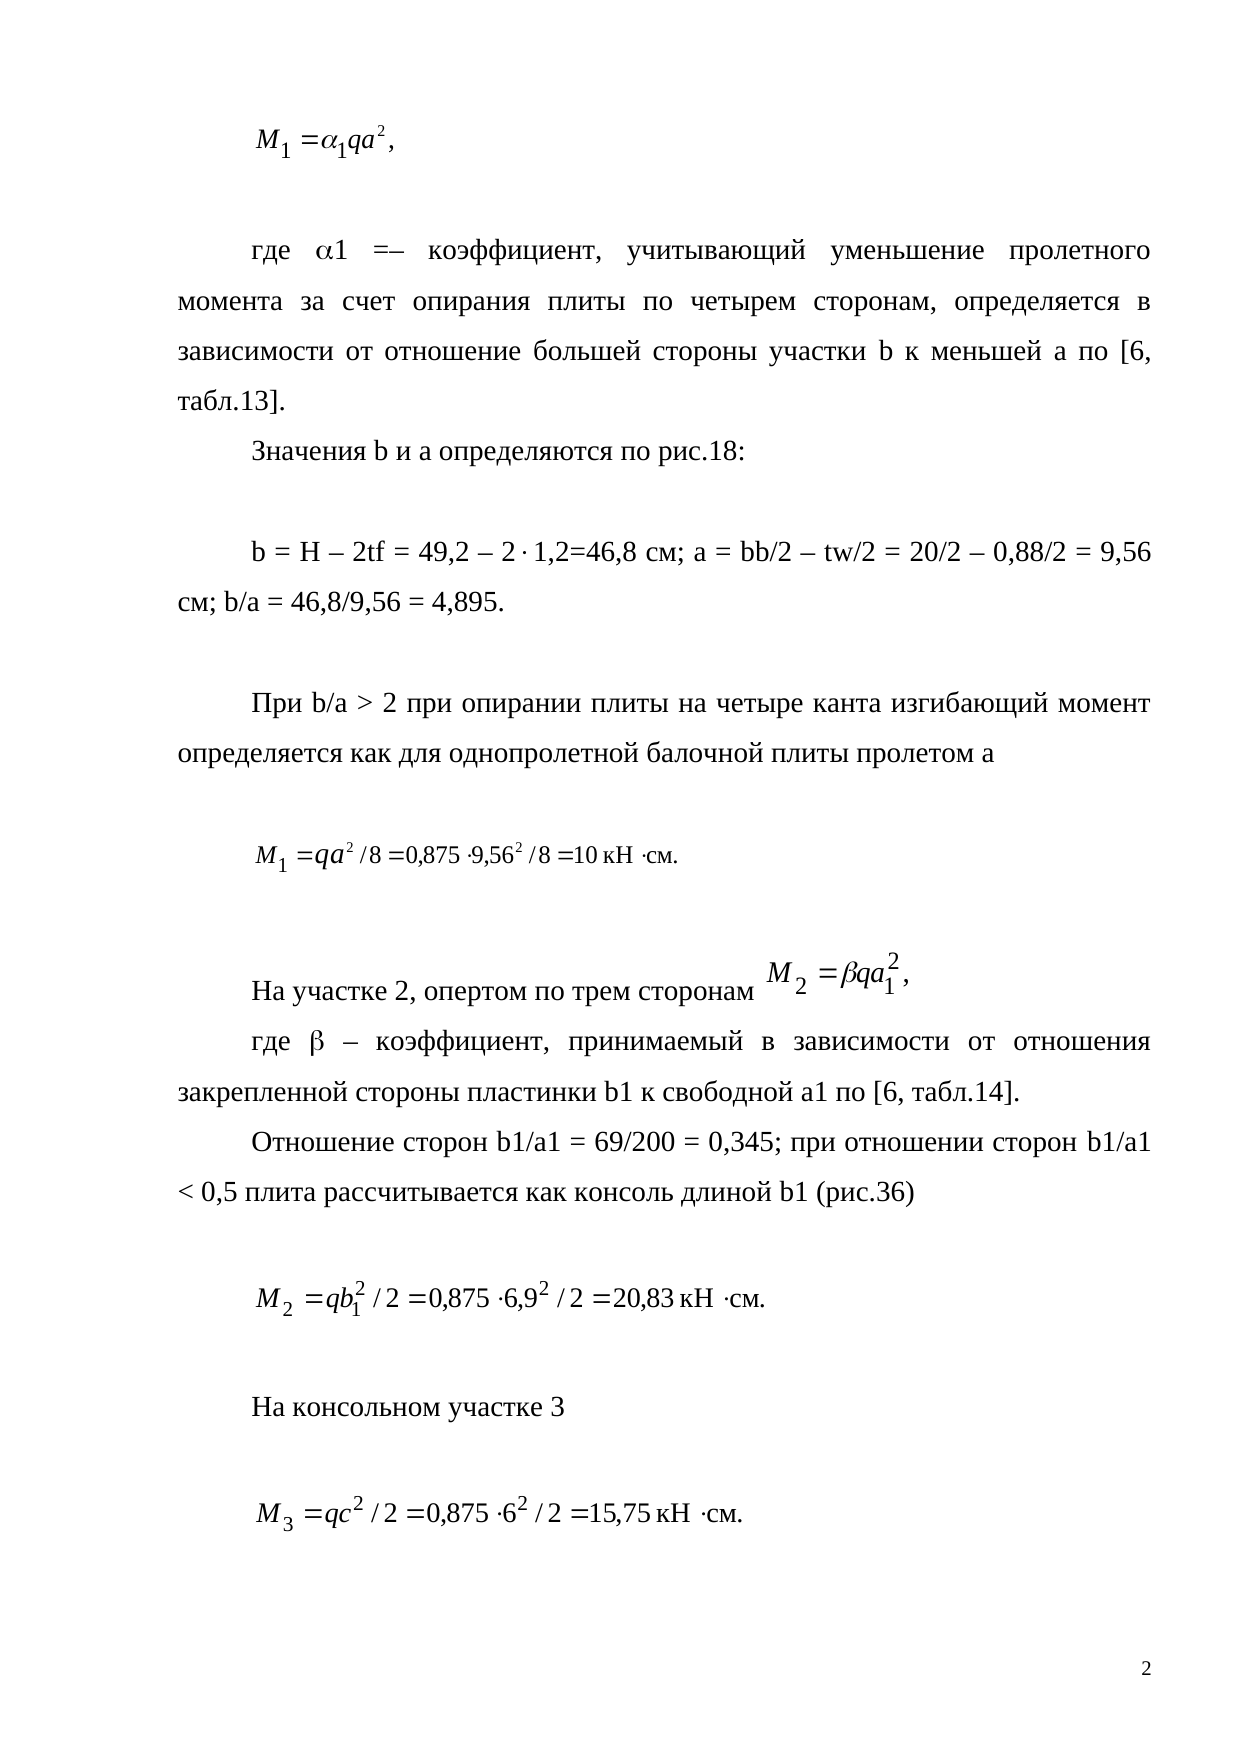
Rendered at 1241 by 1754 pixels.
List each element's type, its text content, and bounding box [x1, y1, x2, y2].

text Отношение сторон b1/a1 = 69/200 = 0,345; при отношении сторон b1/a1 < 0,5 плита рассчитывается как консоль длиной b1 (рис.36) [177, 1124, 1152, 1208]
text b = H – 2tf = 49,2 – 21,2=46,8 см; а = bb/2 – tw/2 = 20/2 – 0,88/2 = 9,56 см; b/а = 46,8/9,56 = 4,895. [177, 534, 1152, 618]
text На участке 2, опертом по трем сторонам [177, 946, 1152, 1007]
text При b/a > 2 при опирании плиты на четыре канта изгибающий момент определяется как для однопролетной балочной плиты пролетом а [177, 685, 1152, 769]
text где – коэффициент, принимаемый в зависимости от отношения закрепленной стороны пластинки b1 к свободной а1 по [6, табл.14]. [177, 1023, 1152, 1107]
text Значения b и a определяются по рис.18: [177, 433, 1152, 467]
text где 1 =– коэффициент, учитывающий уменьшение пролетного момента за счет опирания плиты по четырем сторонам, определяется в зависимости от отношение большей стороны участки b к меньшей a по [6, табл.13]. [177, 232, 1152, 417]
text На консольном участке 3 [177, 1389, 1152, 1423]
